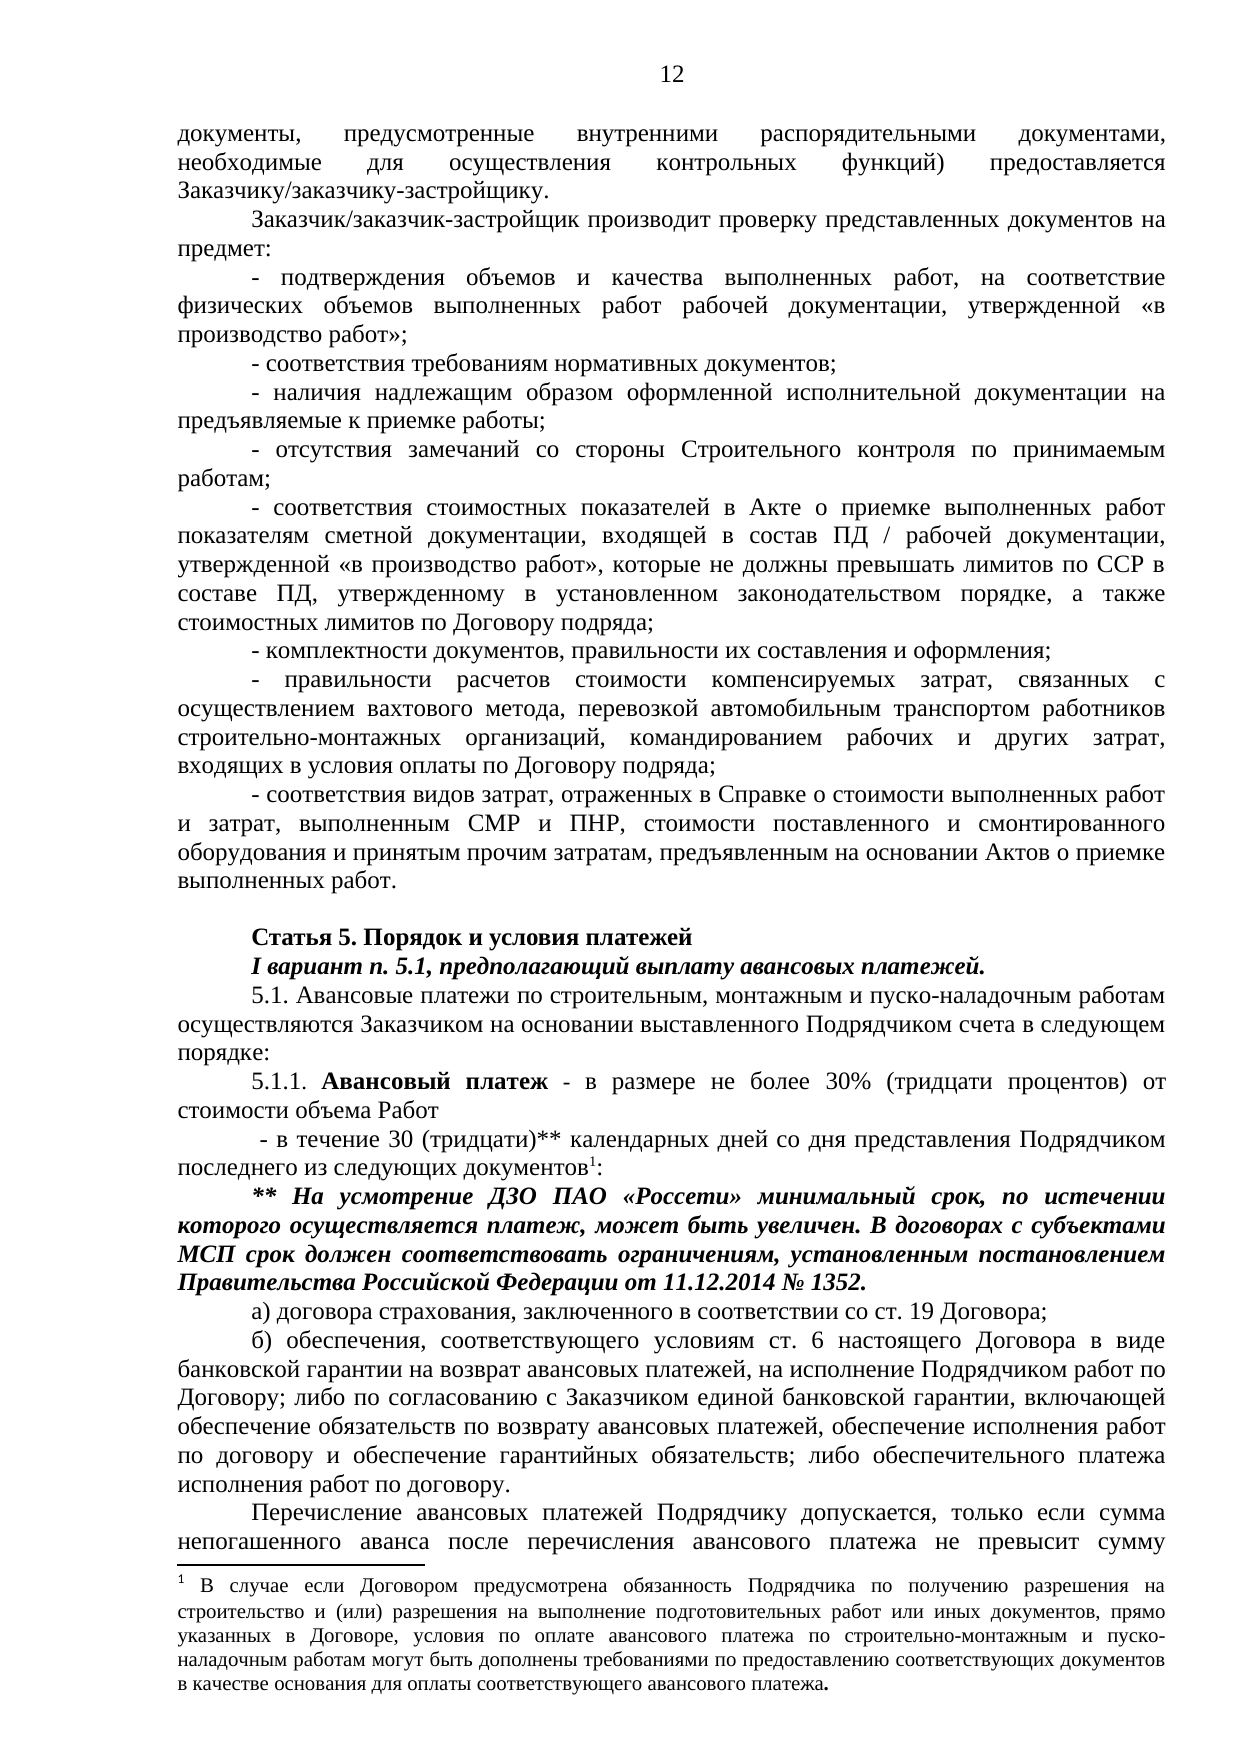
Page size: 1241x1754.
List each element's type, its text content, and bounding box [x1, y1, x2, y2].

text - комплектности документов, правильности их составления и оформления; [177, 636, 1166, 664]
text 5.1.1. Авансовый платеж - в размере не более 30% (тридцати процентов) от стоимости объема Работ [177, 1066, 1166, 1124]
text - в течение 30 (тридцати)** календарных дней со дня представления Подрядчиком последнего из следующих документов: [177, 1124, 1166, 1181]
text Статья 5. Порядок и условия платежей [177, 922, 1166, 951]
text - соответствия видов затрат, отраженных в Справке о стоимости выполненных работ и затрат, выполненным СМР и ПНР, стоимости поставленного и смонтированного оборудования и принятым прочим затратам, предъявленным на основании Актов о приемке выполненных работ. [177, 779, 1166, 894]
text ** На усмотрение ДЗО ПАО «Россети» минимальный срок, по истечении которого осуществляется платеж, может быть увеличен. В договорах с субъектами МСП срок должен соответствовать ограничениям, установленным постановлением Правительства Российской Федерации от 11.12.2014 № 1352. [177, 1181, 1166, 1296]
text 5.1. Авансовые платежи по строительным, монтажным и пуско-наладочным работам осуществляются Заказчиком на основании выставленного Подрядчиком счета в следующем порядке: [177, 980, 1166, 1066]
text - соответствия стоимостных показателей в Акте о приемке выполненных работ показателям сметной документации, входящей в состав ПД / рабочей документации, утвержденной «в производство работ», которые не должны превышать лимитов по ССР в составе ПД, утвержденному в установленном законодательством порядке, а также стоимостных лимитов по Договору подряда; [177, 492, 1166, 636]
text - подтверждения объемов и качества выполненных работ, на соответствие физических объемов выполненных работ рабочей документации, утвержденной «в производство работ»; [177, 262, 1166, 348]
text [177, 118, 1166, 204]
text - наличия надлежащим образом оформленной исполнительной документации на предъявляемые к приемке работы; [177, 377, 1166, 434]
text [177, 1497, 1166, 1555]
text б) обеспечения, соответствующего условиям ст. 6 настоящего Договора в виде банковской гарантии на возврат авансовых платежей, на исполнение Подрядчиком работ по Договору; либо по согласованию с Заказчиком единой банковской гарантии, включающей обеспечение обязательств по возврату авансовых платежей, обеспечение исполнения работ по договору и обеспечение гарантийных обязательств; либо обеспечительного платежа исполнения работ по договору. [177, 1325, 1166, 1497]
text - соответствия требованиям нормативных документов; [177, 348, 1166, 377]
text - правильности расчетов стоимости компенсируемых затрат, связанных с осуществлением вахтового метода, перевозкой автомобильным транспортом работников строительно-монтажных организаций, командированием рабочих и других затрат, входящих в условия оплаты по Договору подряда; [177, 664, 1166, 779]
text а) договора страхования, заключенного в соответствии со ст. 19 Договора; [177, 1296, 1166, 1325]
text Заказчик/заказчик-застройщик производит проверку представленных документов на предмет: [177, 204, 1166, 262]
text I вариант п. 5.1, предполагающий выплату авансовых платежей. [177, 951, 1166, 980]
text - отсутствия замечаний со стороны Строительного контроля по принимаемым работам; [177, 434, 1166, 492]
